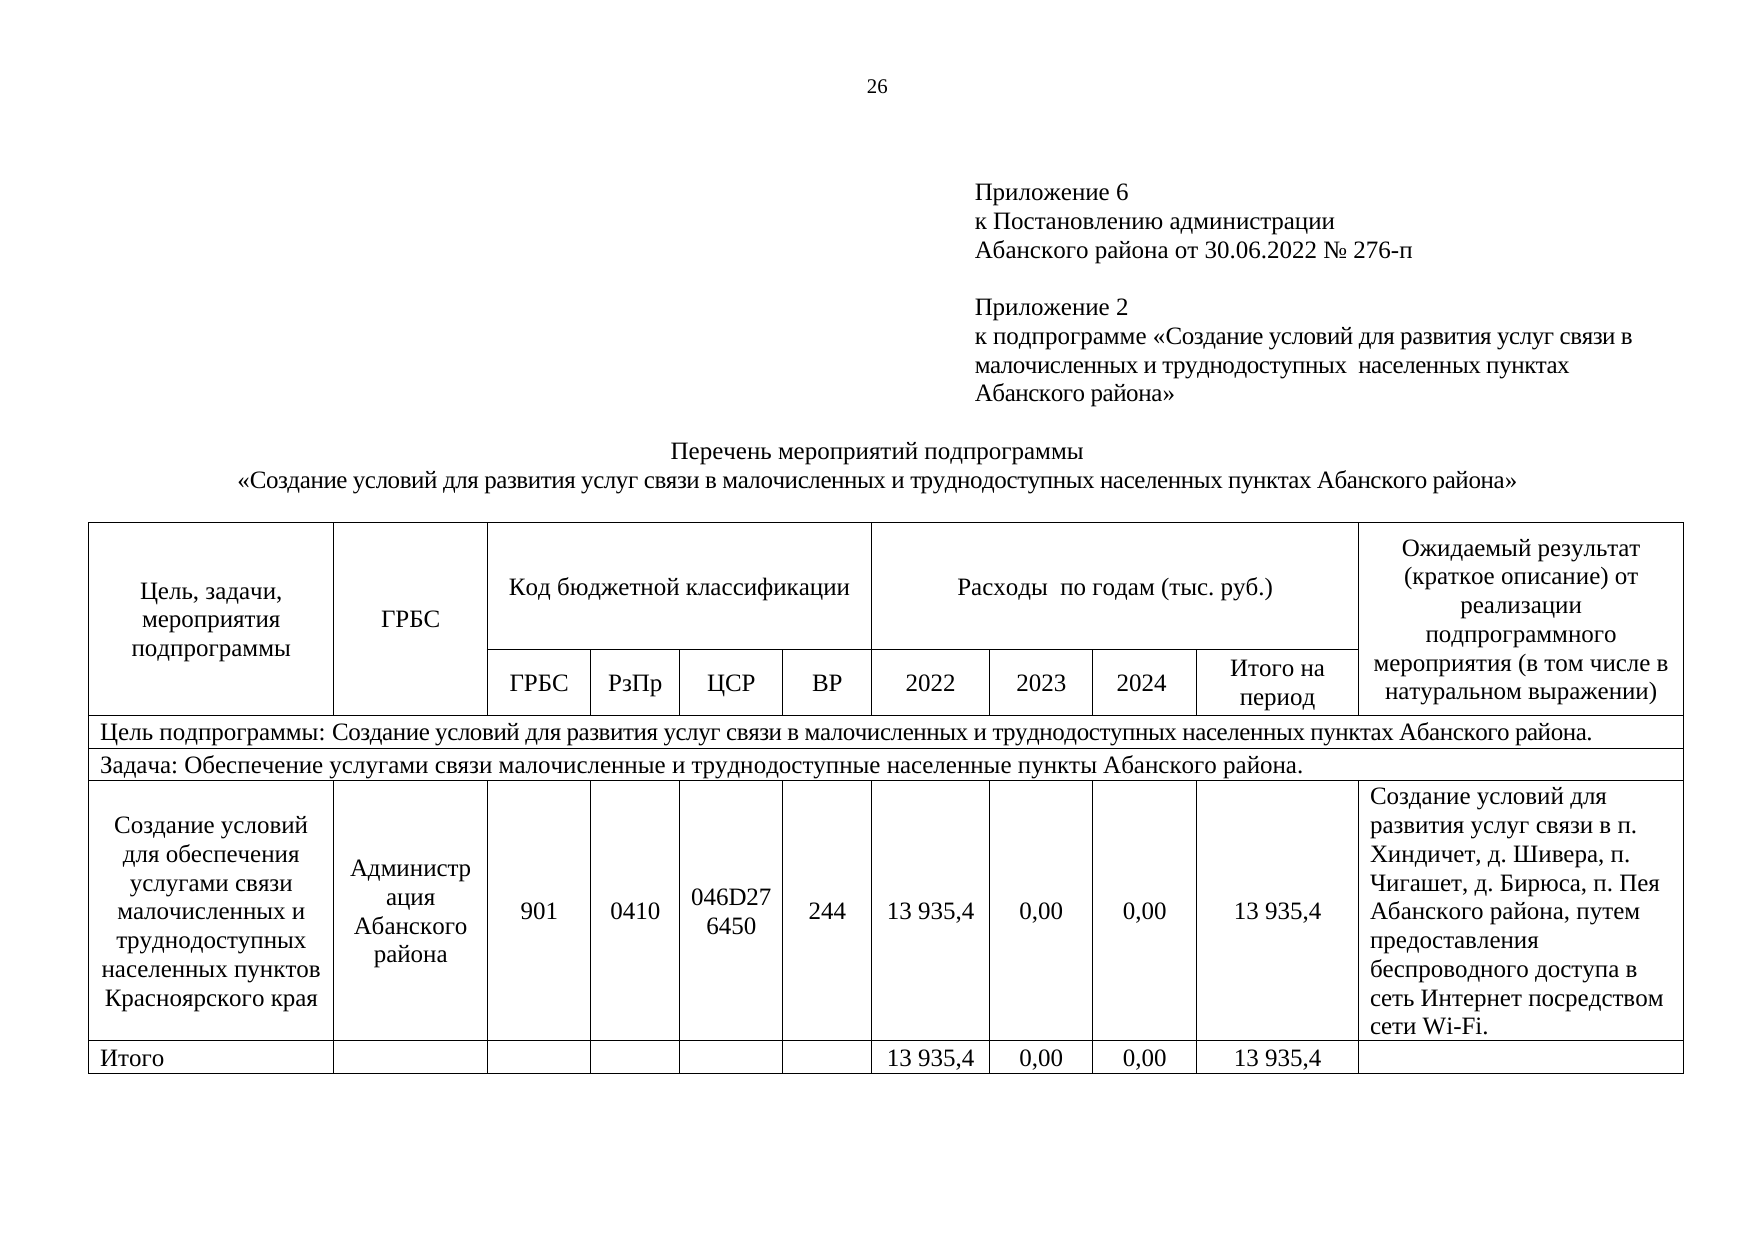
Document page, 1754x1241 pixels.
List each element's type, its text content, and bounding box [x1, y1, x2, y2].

table_cell Итого [89, 1041, 333, 1073]
text к Постановлению администрации [974, 206, 1665, 235]
table_cell 0,00 [990, 781, 1092, 1040]
text Абанского района от 30.06.2022 № 276-п [974, 235, 1665, 263]
table_cell [783, 1041, 871, 1073]
text к подпрограмме «Создание условий для развития услуг связи в малочисленных и труднодоступных населенных пунктах Абанского района» [974, 321, 1665, 407]
table_cell 0,00 [1093, 781, 1196, 1040]
table_cell 244 [783, 781, 871, 1040]
table_cell [488, 1041, 590, 1073]
table_cell Итого на период [1197, 650, 1358, 714]
text «Создание условий для развития услуг связи в малочисленных и труднодоступных населенных пунктах Абанского района» [89, 465, 1665, 493]
table_cell 0,00 [1093, 1041, 1196, 1073]
table_cell 13 935,4 [872, 781, 989, 1040]
table_cell 0,00 [990, 1041, 1092, 1073]
table_cell 13 935,4 [1197, 1041, 1358, 1073]
table_cell Задача: Обеспечение услугами связи малочисленные и труднодоступные населенные пункты Абанского района. [89, 749, 1683, 780]
table_cell 2023 [990, 650, 1092, 714]
table_cell Администрация Абанского района [334, 781, 487, 1040]
table_cell ЦСР [680, 650, 782, 714]
table_cell ВР [783, 650, 871, 714]
text Приложение 6 [974, 177, 1665, 206]
table_cell 2024 [1093, 650, 1196, 714]
table_header Код бюджетной классификации [488, 523, 871, 649]
table_cell 901 [488, 781, 590, 1040]
table_cell [591, 1041, 679, 1073]
table_cell РзПр [591, 650, 679, 714]
table_header Цель, задачи, мероприятия подпрограммы [89, 523, 333, 714]
table_header Расходы по годам (тыс. руб.) [872, 523, 1358, 649]
table_cell 13 935,4 [872, 1041, 989, 1073]
table_cell 046D276450 [680, 781, 782, 1040]
text Приложение 2 [974, 292, 1665, 321]
table_cell [1359, 1041, 1683, 1073]
text Перечень мероприятий подпрограммы [89, 436, 1665, 465]
table_cell [334, 1041, 487, 1073]
table_cell ГРБС [488, 650, 590, 714]
table_cell [680, 1041, 782, 1073]
table_cell Создание условий для обеспечения услугами связи малочисленных и труднодоступных населенных пунктов Красноярского края [89, 781, 333, 1040]
table_cell Создание условий для развития услуг связи в п. Хиндичет, д. Шивера, п. Чигашет, д. Бирюса, п. Пея Абанского района, путем предоставления беспроводного доступа в сеть Интернет посредством сети Wi-Fi. [1359, 781, 1683, 1040]
table_cell 0410 [591, 781, 679, 1040]
table_header ГРБС [334, 523, 487, 714]
table_cell 13 935,4 [1197, 781, 1358, 1040]
table_header Ожидаемый результат (краткое описание) от реализации подпрограммного мероприятия (в том числе в натуральном выражении) [1359, 523, 1683, 714]
table_cell Цель подпрограммы: Создание условий для развития услуг связи в малочисленных и труднодоступных населенных пунктах Абанского района. [89, 716, 1683, 747]
table_cell 2022 [872, 650, 989, 714]
